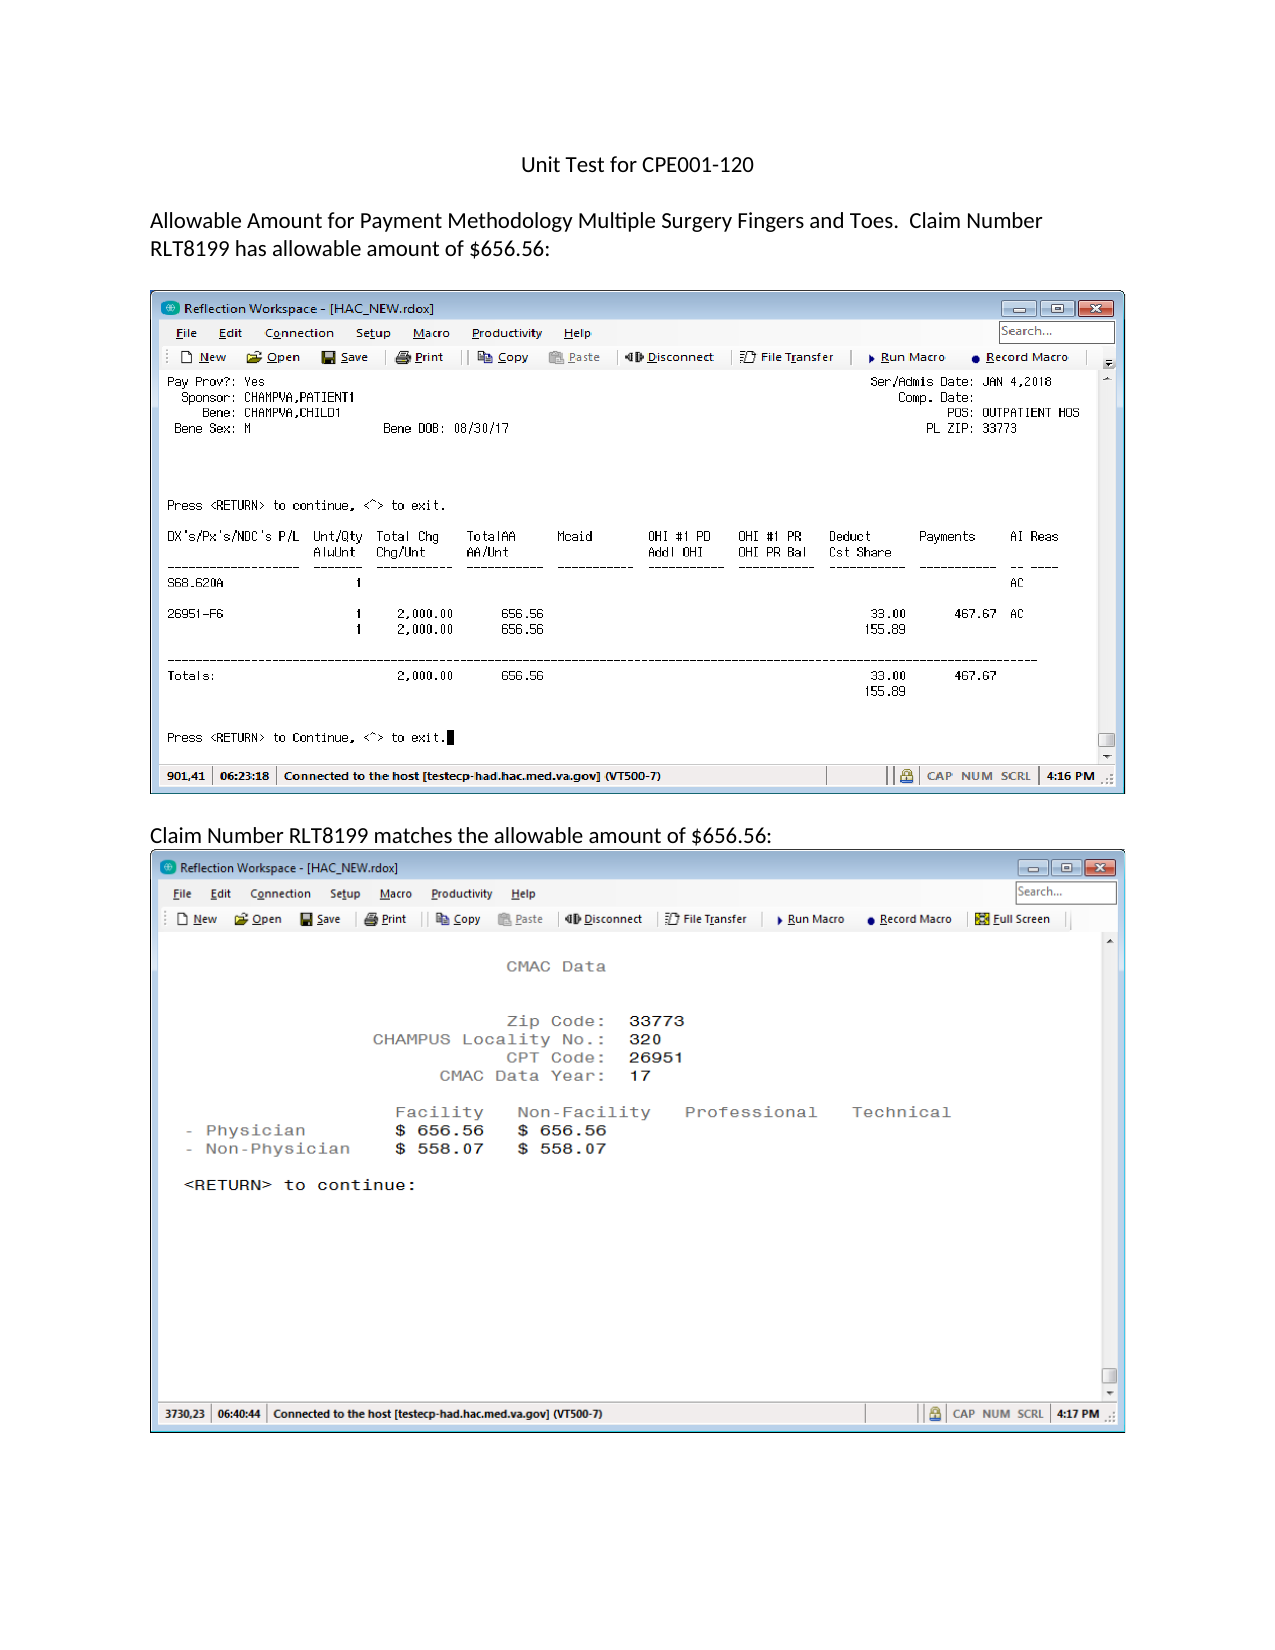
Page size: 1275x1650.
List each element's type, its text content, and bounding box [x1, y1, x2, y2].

picture [150, 290, 1125, 794]
text Claim Number RLT8199 matches the allowable amount of $656.56: [150, 821, 1125, 849]
text Allowable Amount for Payment Methodology Multiple Surgery Fingers and Toes. Claim Number RLT8199 has allowable amount of $656.56: [150, 206, 1125, 262]
text Unit Test for CPE001-120 [150, 150, 1125, 178]
picture [150, 849, 1125, 1433]
